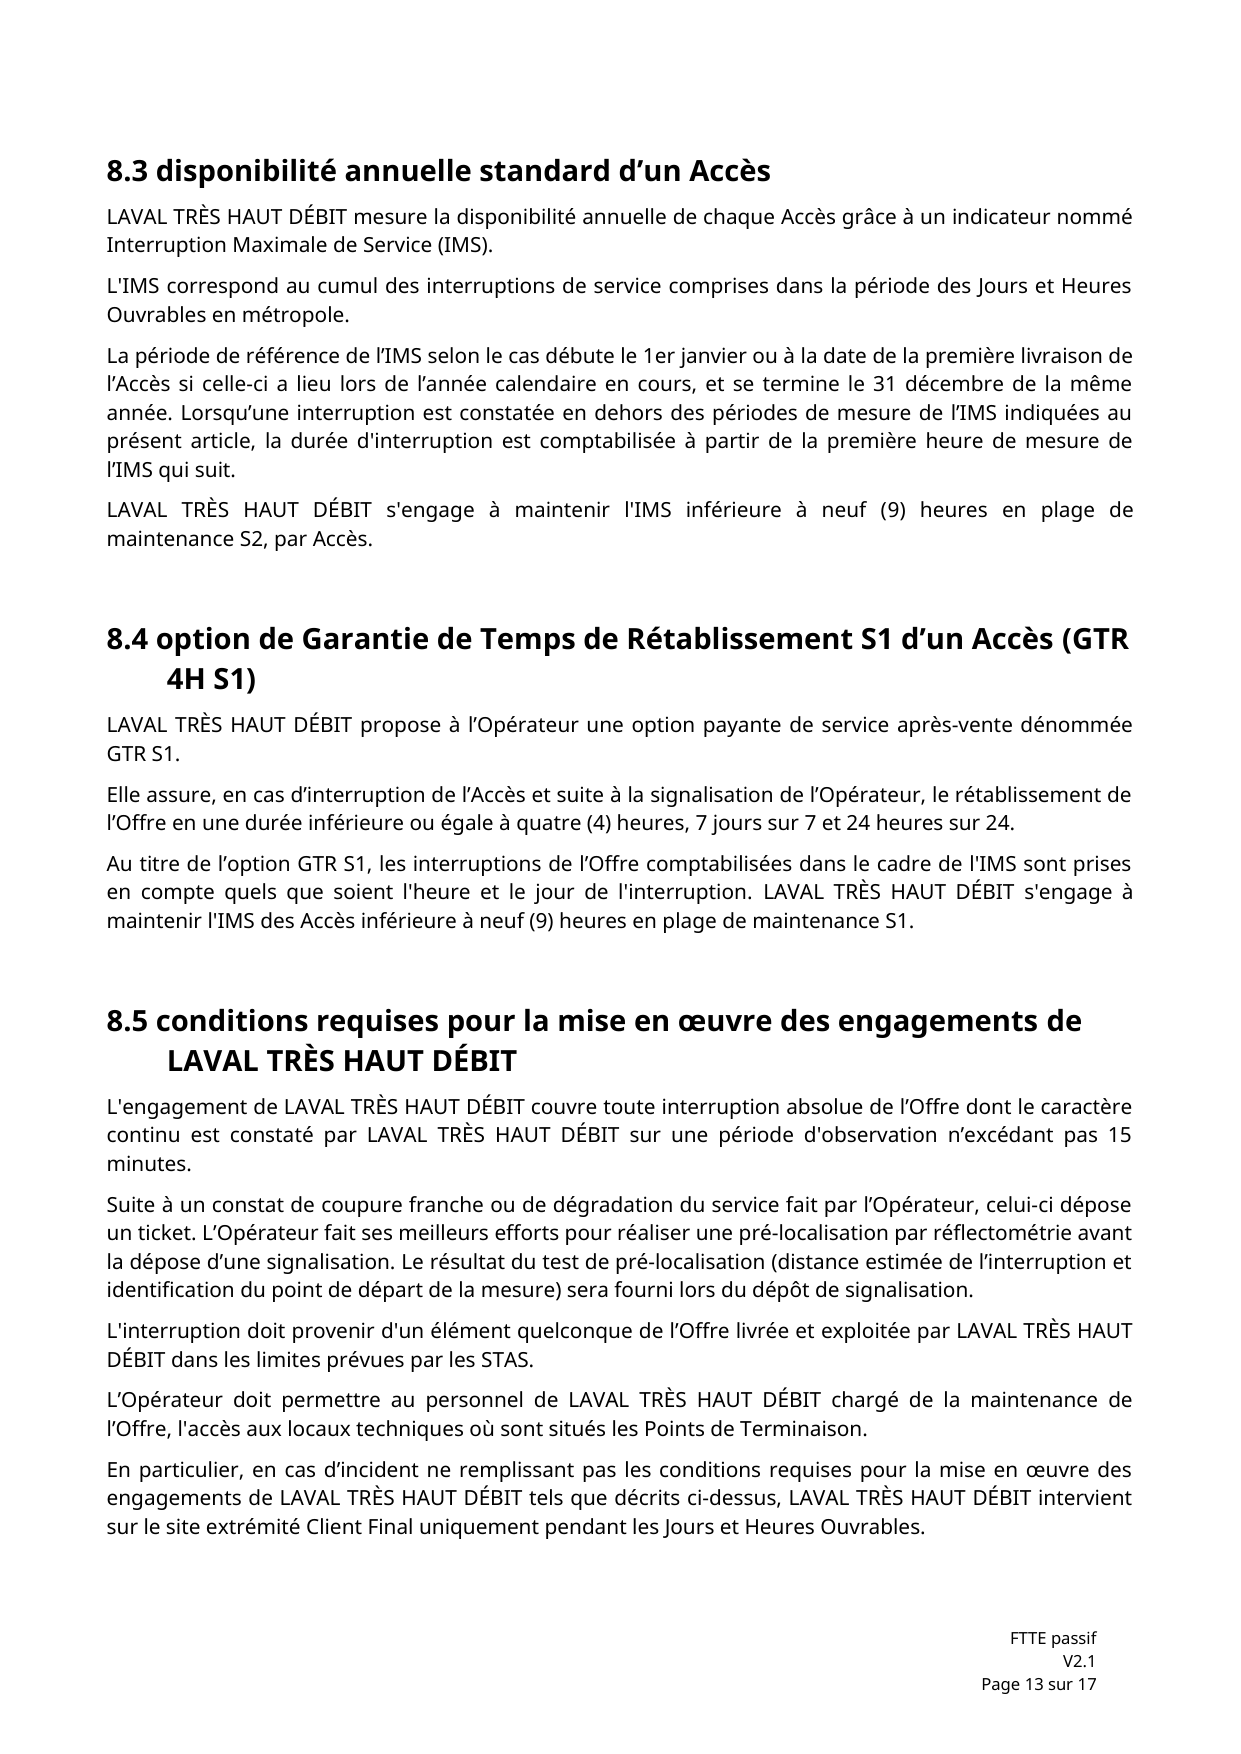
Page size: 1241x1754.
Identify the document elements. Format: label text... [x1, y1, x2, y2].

text En particulier, en cas d’incident ne remplissant pas les conditions requises pour la mise en œuvre des engagements de LAVAL TRÈS HAUT DÉBIT tels que décrits ci-dessus, LAVAL TRÈS HAUT DÉBIT intervient sur le site extrémité Client Final uniquement pendant les Jours et Heures Ouvrables. [106, 1455, 1134, 1540]
text La période de référence de l’IMS selon le cas débute le 1er janvier ou à la date de la première livraison de l’Accès si celle-ci a lieu lors de l’année calendaire en cours, et se termine le 31 décembre de la même année. Lorsqu’une interruption est constatée en dehors des périodes de mesure de l’IMS indiquées au présent article, la durée d'interruption est comptabilisée à partir de la première heure de mesure de l’IMS qui suit. [106, 341, 1134, 483]
subtitle disponibilité annuelle standard d’un Accès [106, 150, 1134, 190]
text Suite à un constat de coupure franche ou de dégradation du service fait par l’Opérateur, celui-ci dépose un ticket. L’Opérateur fait ses meilleurs efforts pour réaliser une pré-localisation par réflectométrie avant la dépose d’une signalisation. Le résultat du test de pré-localisation (distance estimée de l’interruption et identification du point de départ de la mesure) sera fourni lors du dépôt de signalisation. [106, 1190, 1134, 1304]
subtitle conditions requises pour la mise en œuvre des engagements de LAVAL TRÈS HAUT DÉBIT [106, 1000, 1134, 1080]
text LAVAL TRÈS HAUT DÉBIT propose à l’Opérateur une option payante de service après-vente dénommée GTR S1. [106, 710, 1134, 767]
text L'engagement de LAVAL TRÈS HAUT DÉBIT couvre toute interruption absolue de l’Offre dont le caractère continu est constaté par LAVAL TRÈS HAUT DÉBIT sur une période d'observation n’excédant pas 15 minutes. [106, 1092, 1134, 1177]
text LAVAL TRÈS HAUT DÉBIT s'engage à maintenir l'IMS inférieure à neuf (9) heures en plage de maintenance S2, par Accès. [106, 496, 1134, 552]
text L'interruption doit provenir d'un élément quelconque de l’Offre livrée et exploitée par LAVAL TRÈS HAUT DÉBIT dans les limites prévues par les STAS. [106, 1316, 1134, 1373]
subtitle option de Garantie de Temps de Rétablissement S1 d’un Accès (GTR 4H S1) [106, 618, 1134, 698]
text LAVAL TRÈS HAUT DÉBIT mesure la disponibilité annuelle de chaque Accès grâce à un indicateur nommé Interruption Maximale de Service (IMS). [106, 202, 1134, 259]
text L'IMS correspond au cumul des interruptions de service comprises dans la période des Jours et Heures Ouvrables en métropole. [106, 272, 1134, 328]
text Au titre de l’option GTR S1, les interruptions de l’Offre comptabilisées dans le cadre de l'IMS sont prises en compte quels que soient l'heure et le jour de l'interruption. LAVAL TRÈS HAUT DÉBIT s'engage à maintenir l'IMS des Accès inférieure à neuf (9) heures en plage de maintenance S1. [106, 849, 1134, 934]
text Elle assure, en cas d’interruption de l’Accès et suite à la signalisation de l’Opérateur, le rétablissement de l’Offre en une durée inférieure ou égale à quatre (4) heures, 7 jours sur 7 et 24 heures sur 24. [106, 780, 1134, 837]
text L’Opérateur doit permettre au personnel de LAVAL TRÈS HAUT DÉBIT chargé de la maintenance de l’Offre, l'accès aux locaux techniques où sont situés les Points de Terminaison. [106, 1386, 1134, 1442]
